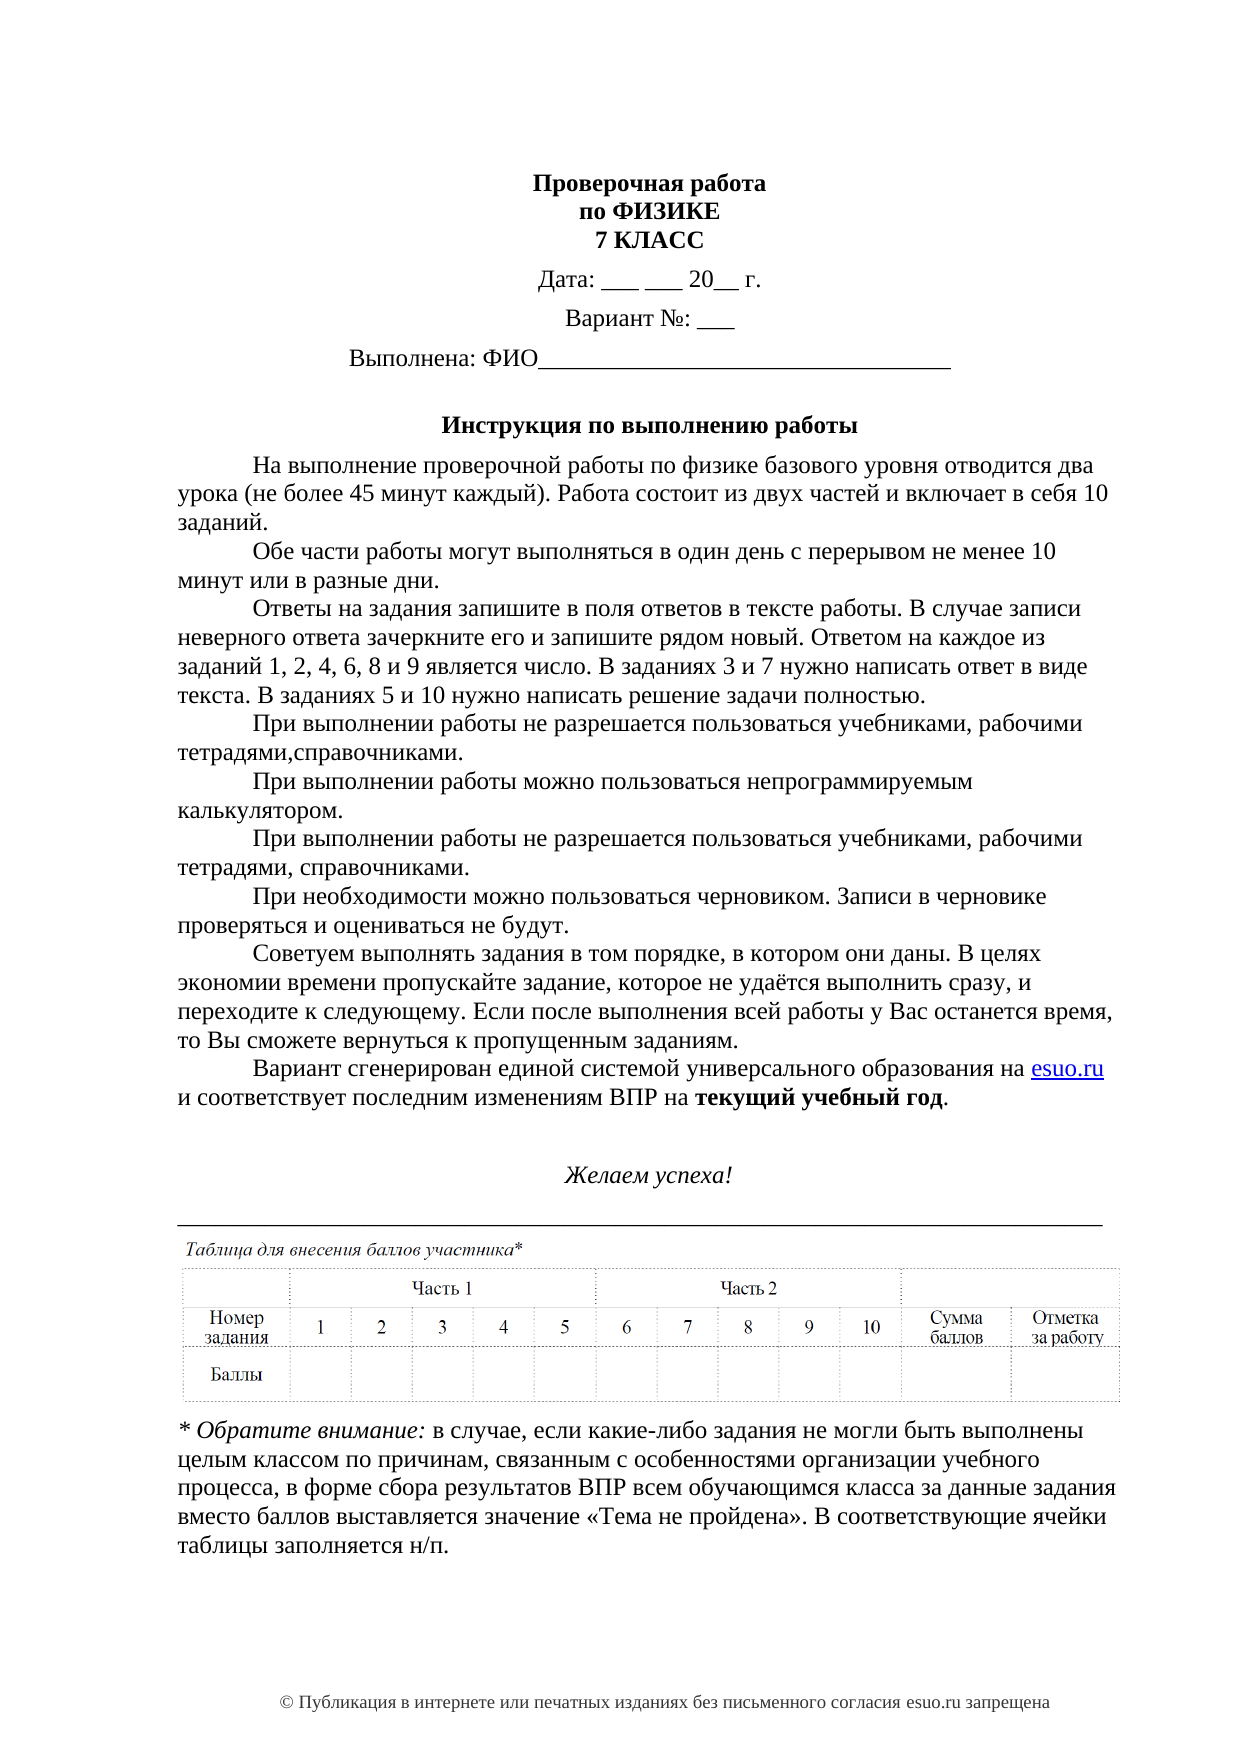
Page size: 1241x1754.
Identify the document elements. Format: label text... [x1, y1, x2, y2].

text Выполнена: ФИО_________________________________ [177, 343, 1122, 371]
text Инструкция по выполнению работы [177, 382, 1122, 439]
text Вариант №: ___ [177, 303, 1122, 332]
picture [177, 1238, 1123, 1405]
text __________________________________________________________________________ [177, 1200, 1122, 1228]
text Дата: ___ ___ 20__ г. [177, 264, 1122, 293]
text На выполнение проверочной работы по физике базового уровня отводится два урока (не более 45 минут каждый). Работа состоит из двух частей и включает в себя 10 заданий. Обе части работы могут выполняться в один день с перерывом не менее 10 минут или в разные дни. Ответы на задания запишите в поля ответов в тексте работы. В случае записи неверного ответа зачеркните его и запишите рядом новый. Ответом на каждое из заданий 1, 2, 4, 6, 8 и 9 является число. В заданиях 3 и 7 нужно написать ответ в виде текста. В заданиях 5 и 10 нужно написать решение задачи полностью. При выполнении работы не разрешается пользоваться учебниками, рабочими тетрадями,справочниками. При выполнении работы можно пользоваться непрограммируемым калькулятором. При выполнении работы не разрешается пользоваться учебниками, рабочими тетрадями, справочниками. При необходимости можно пользоваться черновиком. Записи в черновике проверяться и оцениваться не будут. Советуем выполнять задания в том порядке, в котором они даны. В целях экономии времени пропускайте задание, которое не удаётся выполнить сразу, и переходите к следующему. Если после выполнения всей работы у Вас останется время, то Вы сможете вернуться к пропущенным заданиям. Вариант сгенерирован единой системой универсального образования на esuo.ru и соответствует последним изменениям ВПР на текущий учебный год. [177, 450, 1122, 1111]
text Проверочная работа по ФИЗИКЕ 7 КЛАСС [177, 168, 1122, 254]
text * Обратите внимание: в случае, если какие-либо задания не могли быть выполнены целым классом по причинам, связанным с особенностями организации учебного процесса, в форме сбора результатов ВПР всем обучающимся класса за данные задания вместо баллов выставляется значение «Тема не пройдена». В соответствующие ячейки таблицы заполняется н/п. [177, 1415, 1122, 1559]
text Желаем успеха! [177, 1161, 1122, 1189]
